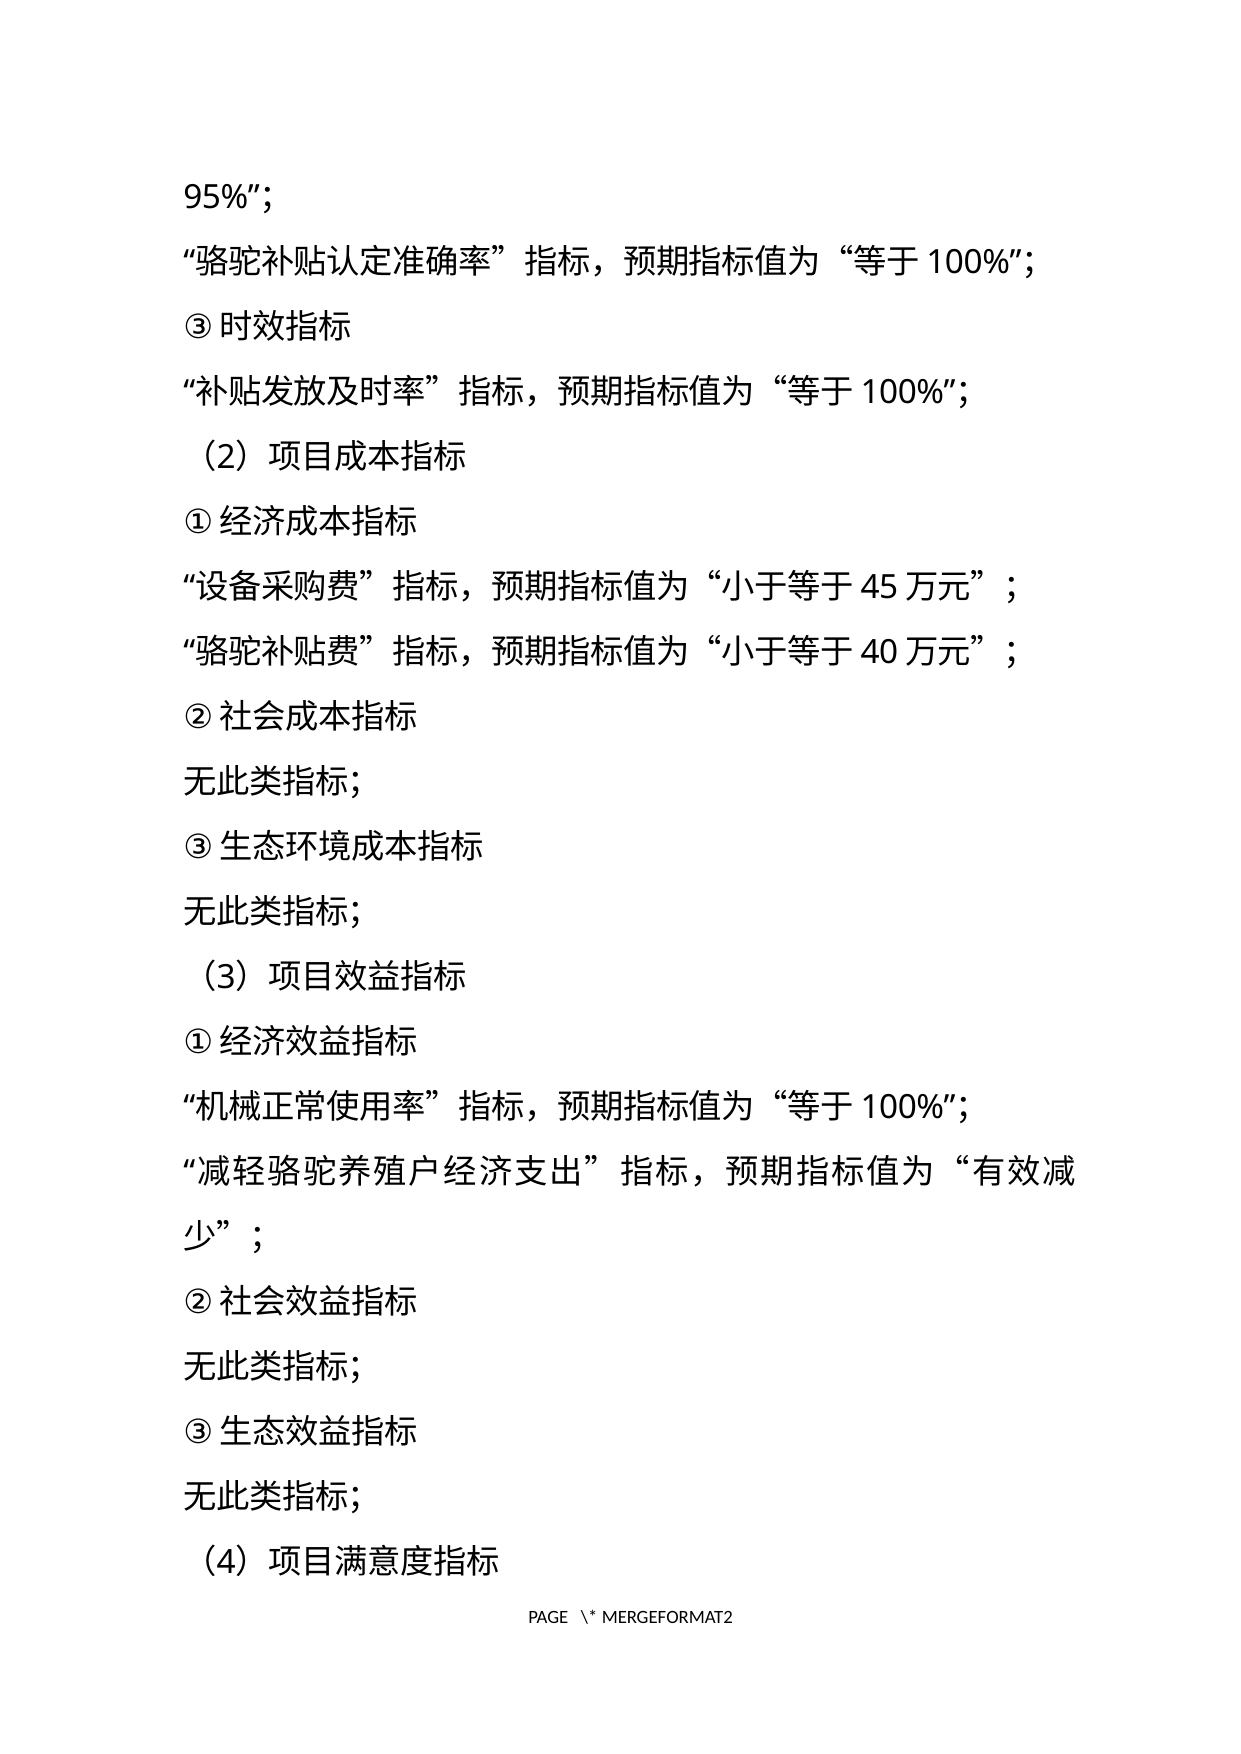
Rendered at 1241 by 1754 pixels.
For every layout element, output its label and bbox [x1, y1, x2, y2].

text [183, 162, 1078, 1592]
